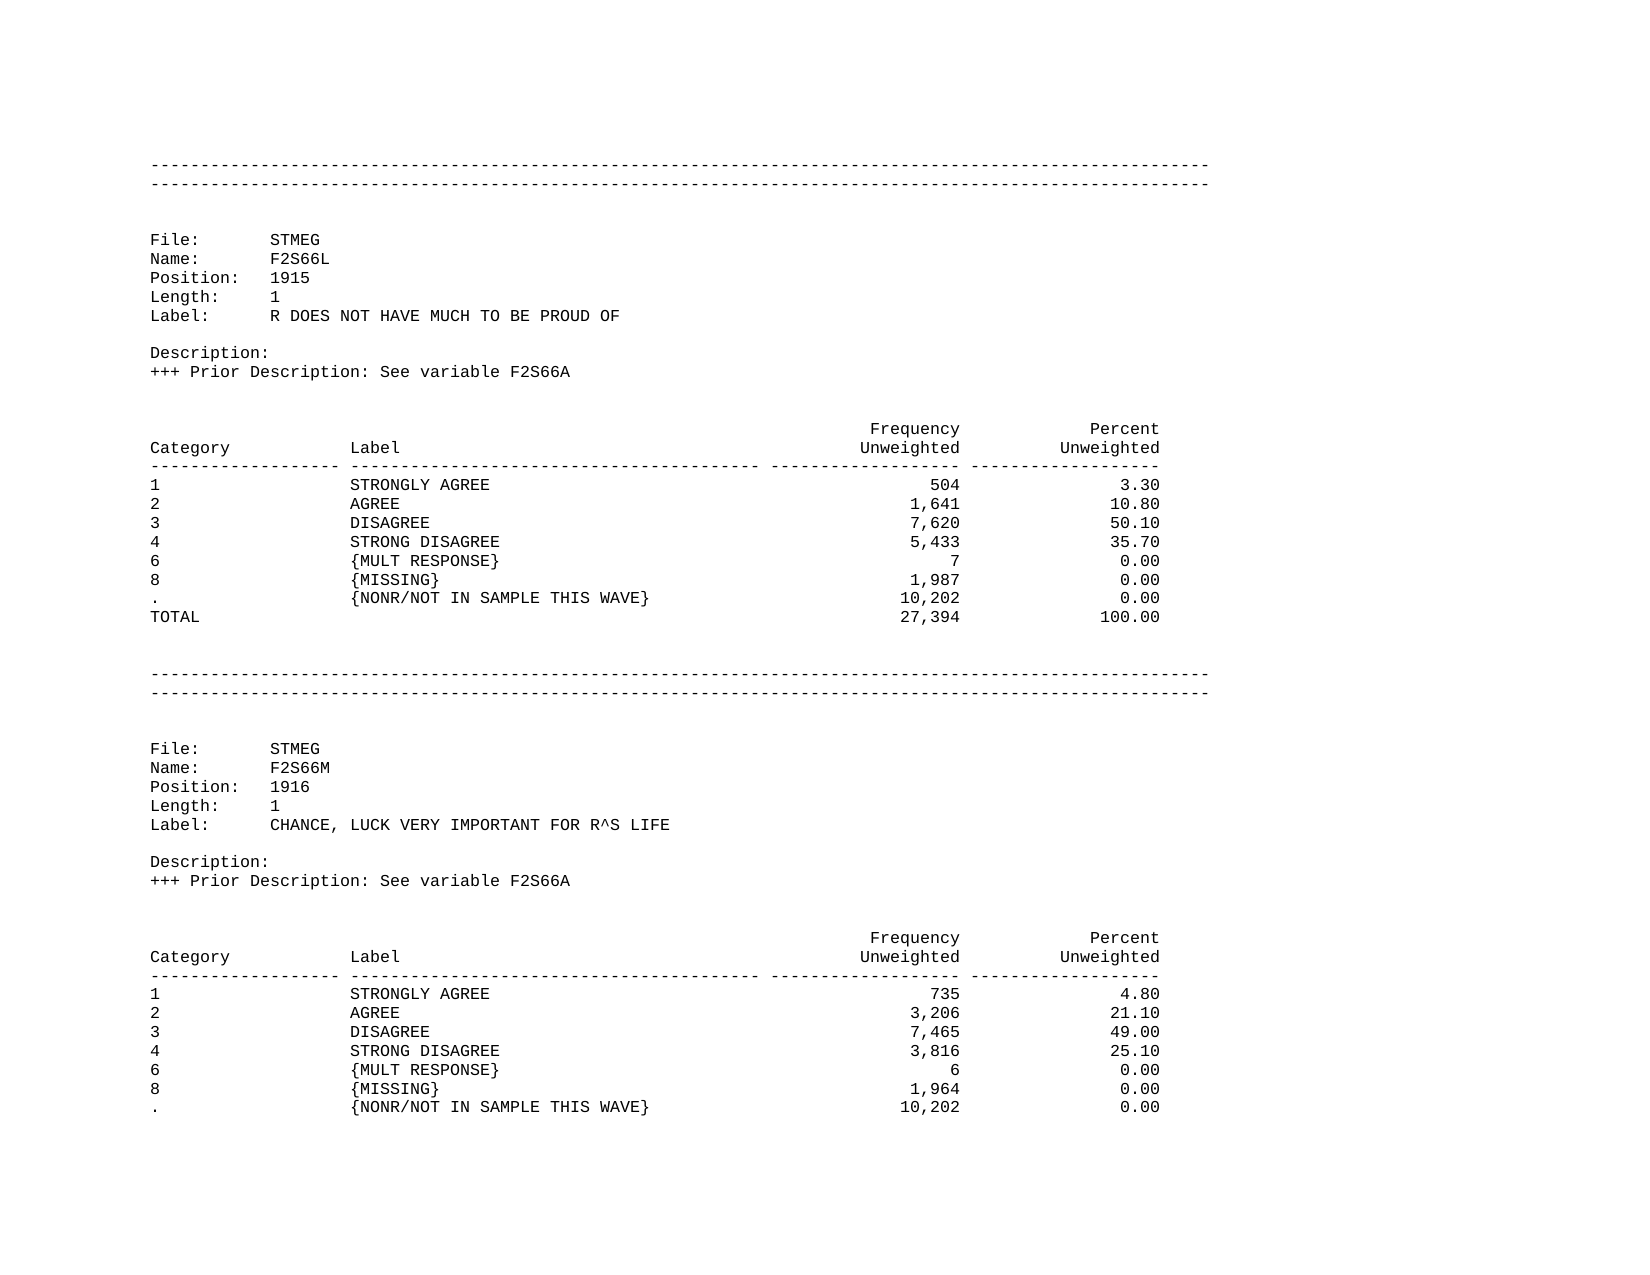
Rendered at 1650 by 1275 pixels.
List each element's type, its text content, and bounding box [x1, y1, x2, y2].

text ---------------------------------------------------------------------------------------------------------- [150, 684, 1500, 703]
text ------------------- ----------------------------------------- ------------------- ------------------- [150, 967, 1500, 986]
text File: STMEG [150, 741, 1500, 760]
text Position: 1916 [150, 778, 1500, 797]
text ------------------- ----------------------------------------- ------------------- ------------------- [150, 458, 1500, 477]
text Description: [150, 854, 1500, 873]
text 6 {MULT RESPONSE} 7 0.00 [150, 552, 1500, 571]
text TOTAL 27,394 100.00 [150, 609, 1500, 628]
text +++ Prior Description: See variable F2S66A [150, 873, 1500, 892]
text Description: [150, 345, 1500, 364]
text Frequency Percent [150, 420, 1500, 439]
text 8 {MISSING} 1,987 0.00 [150, 571, 1500, 590]
text 1 STRONGLY AGREE 504 3.30 [150, 477, 1500, 496]
text 2 AGREE 1,641 10.80 [150, 496, 1500, 514]
text Frequency Percent [150, 929, 1500, 948]
text Name: F2S66L [150, 251, 1500, 269]
text Label: CHANCE, LUCK VERY IMPORTANT FOR R^S LIFE [150, 816, 1500, 835]
text 8 {MISSING} 1,964 0.00 [150, 1080, 1500, 1099]
text . {NONR/NOT IN SAMPLE THIS WAVE} 10,202 0.00 [150, 1099, 1500, 1118]
text Label: R DOES NOT HAVE MUCH TO BE PROUD OF [150, 307, 1500, 326]
text 1 STRONGLY AGREE 735 4.80 [150, 986, 1500, 1005]
text Category Label Unweighted Unweighted [150, 439, 1500, 458]
text ---------------------------------------------------------------------------------------------------------- [150, 156, 1500, 175]
text Length: 1 [150, 797, 1500, 816]
text ---------------------------------------------------------------------------------------------------------- [150, 665, 1500, 684]
text 6 {MULT RESPONSE} 6 0.00 [150, 1061, 1500, 1080]
text Length: 1 [150, 288, 1500, 307]
text 3 DISAGREE 7,620 50.10 [150, 514, 1500, 533]
text Name: F2S66M [150, 760, 1500, 778]
text 4 STRONG DISAGREE 5,433 35.70 [150, 533, 1500, 552]
text +++ Prior Description: See variable F2S66A [150, 364, 1500, 383]
text 2 AGREE 3,206 21.10 [150, 1005, 1500, 1024]
text ---------------------------------------------------------------------------------------------------------- [150, 175, 1500, 194]
text 4 STRONG DISAGREE 3,816 25.10 [150, 1042, 1500, 1061]
text Position: 1915 [150, 269, 1500, 288]
text . {NONR/NOT IN SAMPLE THIS WAVE} 10,202 0.00 [150, 590, 1500, 609]
text 3 DISAGREE 7,465 49.00 [150, 1024, 1500, 1042]
text Category Label Unweighted Unweighted [150, 948, 1500, 967]
text File: STMEG [150, 232, 1500, 251]
